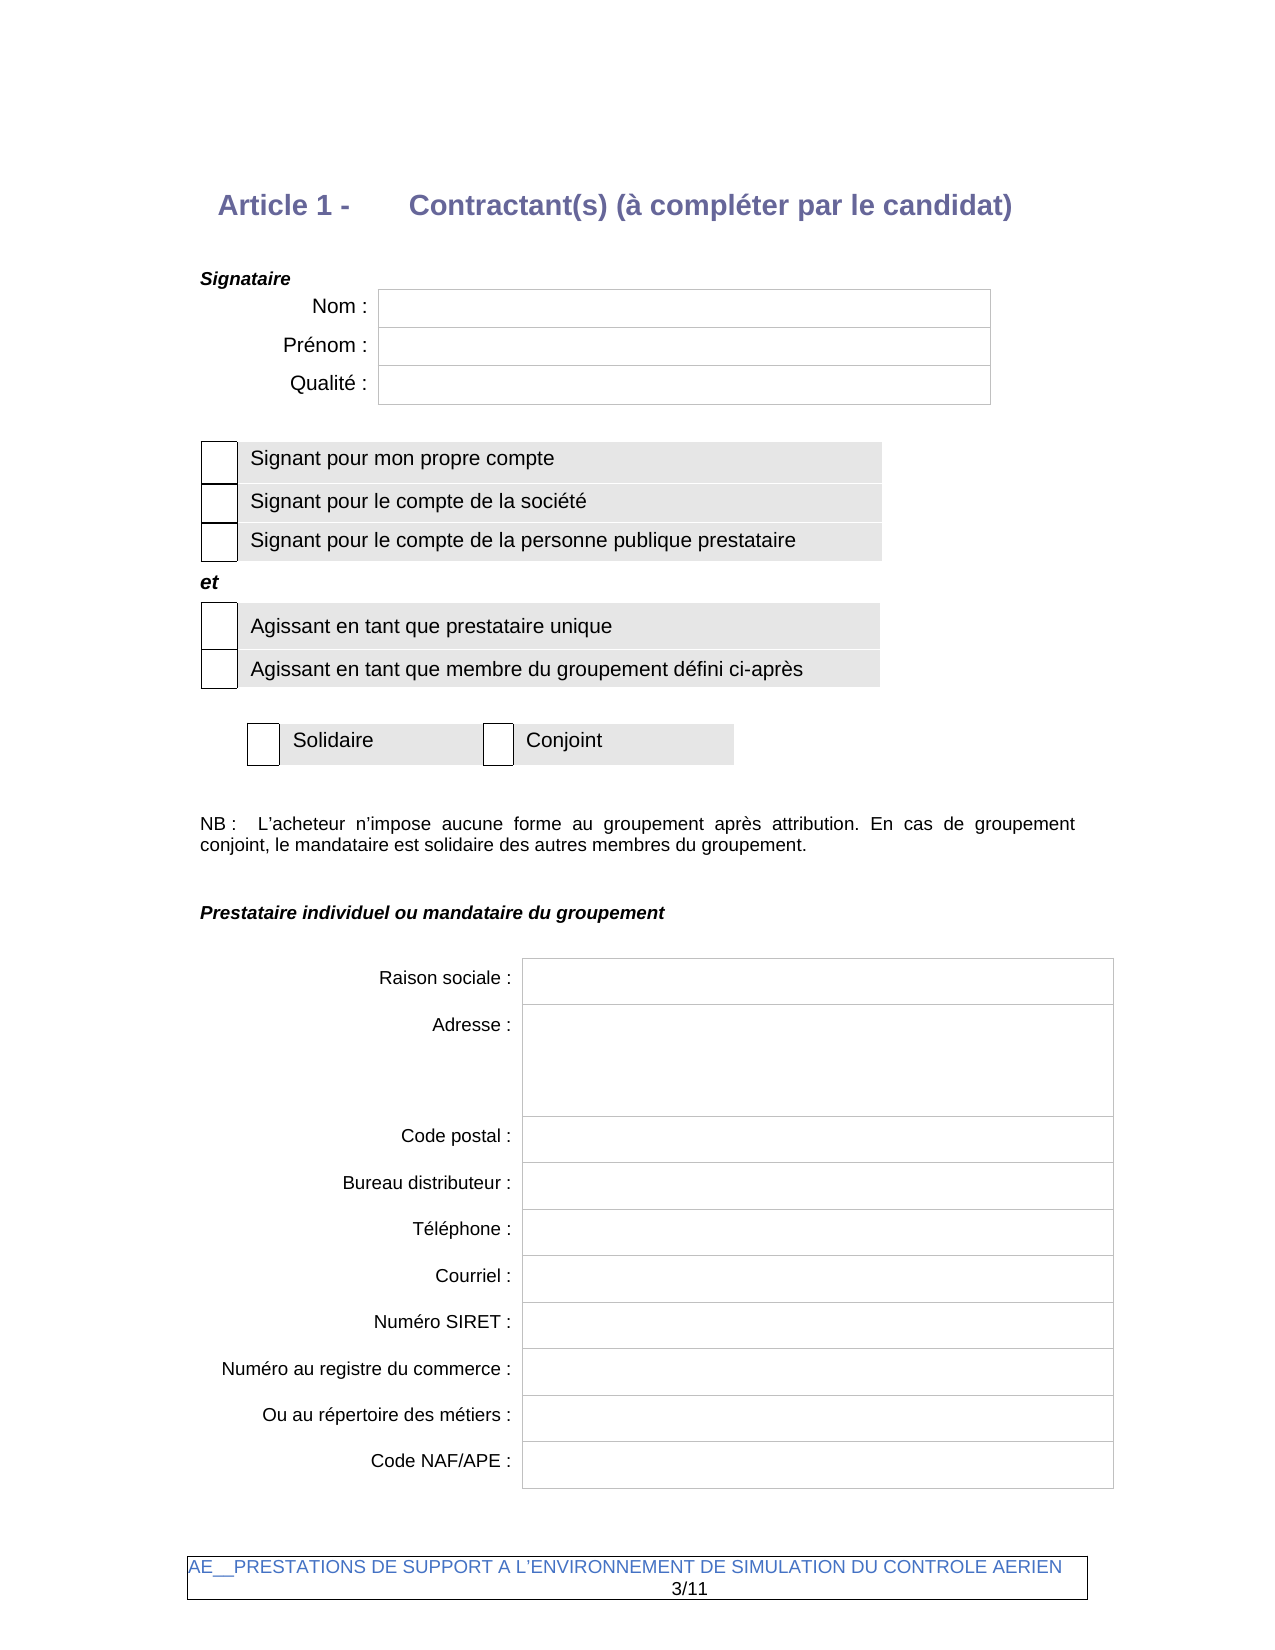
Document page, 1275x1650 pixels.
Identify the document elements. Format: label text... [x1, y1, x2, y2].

text NB : L’acheteur n’impose aucune forme au groupement après attribution. En cas de groupement conjoint, le mandataire est solidaire des autres membres du groupement. [200, 812, 1076, 856]
table_cell [523, 1396, 1113, 1441]
table_cell [202, 485, 237, 522]
text et [200, 570, 1076, 594]
table_header [248, 724, 279, 765]
table_header Conjoint [514, 724, 734, 765]
table_header [379, 290, 990, 327]
table_header Nom : [190, 290, 378, 327]
table_cell [523, 1303, 1113, 1348]
table_header [484, 724, 513, 765]
table_cell Code NAF/APE : [202, 1442, 522, 1487]
table_header Agissant en tant que prestataire unique [238, 603, 880, 649]
table_cell [523, 1210, 1113, 1255]
table_cell Signant pour le compte de la société [238, 484, 882, 522]
table_header Raison sociale : [202, 959, 522, 1004]
table_header [202, 603, 237, 649]
table_cell Prénom : [190, 328, 378, 365]
table_header Signant pour mon propre compte [238, 442, 882, 483]
table_cell [202, 524, 237, 561]
table_cell [523, 1117, 1113, 1162]
table_header [202, 442, 237, 483]
table_cell Téléphone : [202, 1210, 522, 1255]
text Signataire [200, 268, 1076, 289]
table_cell Adresse : [202, 1005, 522, 1116]
subtitle Contractant(s) (à compléter par le candidat) [188, 187, 1087, 221]
table_cell [379, 328, 990, 365]
table_cell [523, 1349, 1113, 1394]
table_cell Numéro SIRET : [202, 1303, 522, 1348]
table_cell [523, 1163, 1113, 1209]
table_cell Ou au répertoire des métiers : [202, 1396, 522, 1441]
table_cell Qualité : [190, 366, 378, 403]
table_cell [379, 366, 990, 403]
table_cell [523, 1442, 1113, 1487]
table_header Solidaire [280, 724, 483, 765]
table_cell Numéro au registre du commerce : [202, 1349, 522, 1394]
table_cell Courriel : [202, 1256, 522, 1302]
text Prestataire individuel ou mandataire du groupement [200, 902, 1076, 924]
table_cell Code postal : [202, 1117, 522, 1162]
table_cell [202, 650, 237, 687]
table_cell Bureau distributeur : [202, 1163, 522, 1209]
table_cell [523, 1256, 1113, 1302]
table_cell [523, 1005, 1113, 1116]
table_header [523, 959, 1113, 1004]
table_cell Agissant en tant que membre du groupement défini ci-après [238, 650, 880, 687]
table_cell Signant pour le compte de la personne publique prestataire [238, 523, 882, 561]
